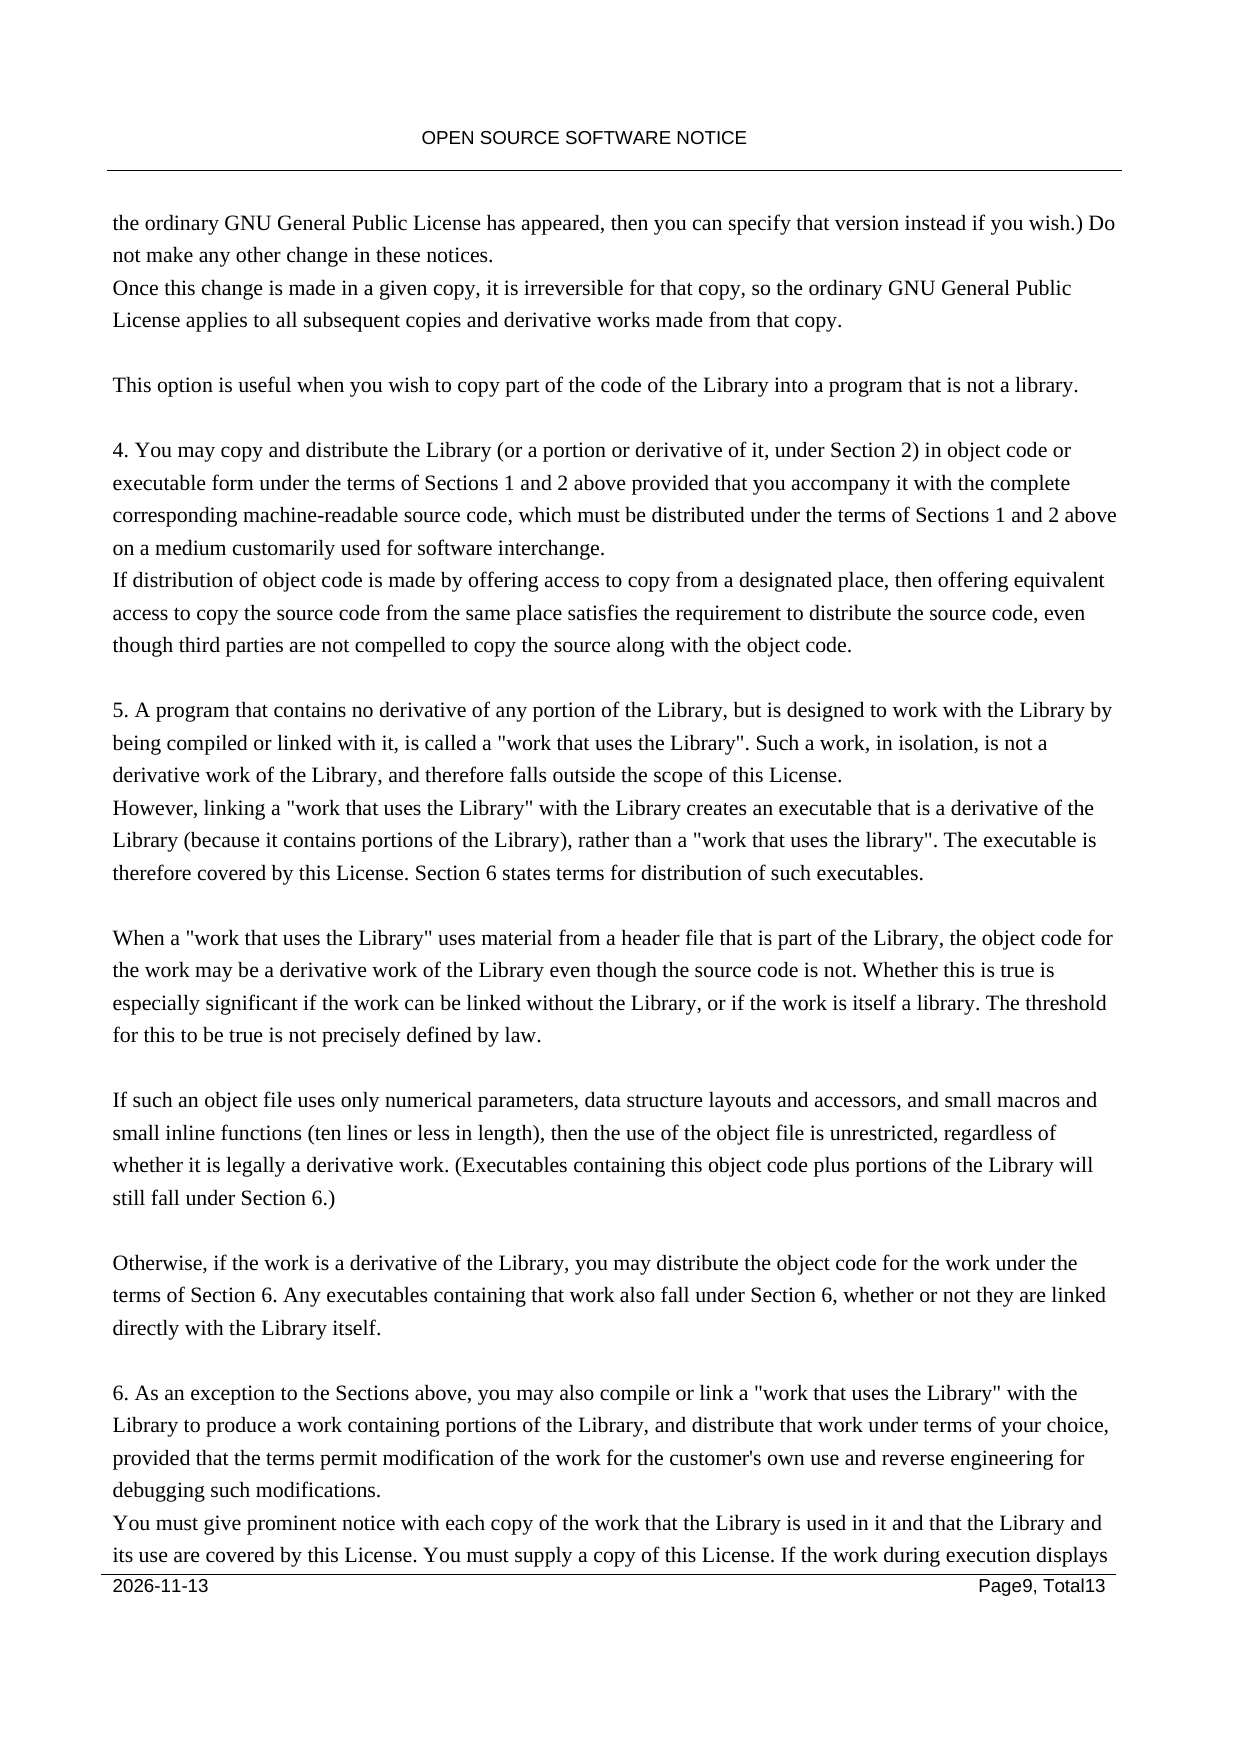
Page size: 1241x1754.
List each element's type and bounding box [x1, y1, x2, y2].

text [112, 206, 1128, 1571]
